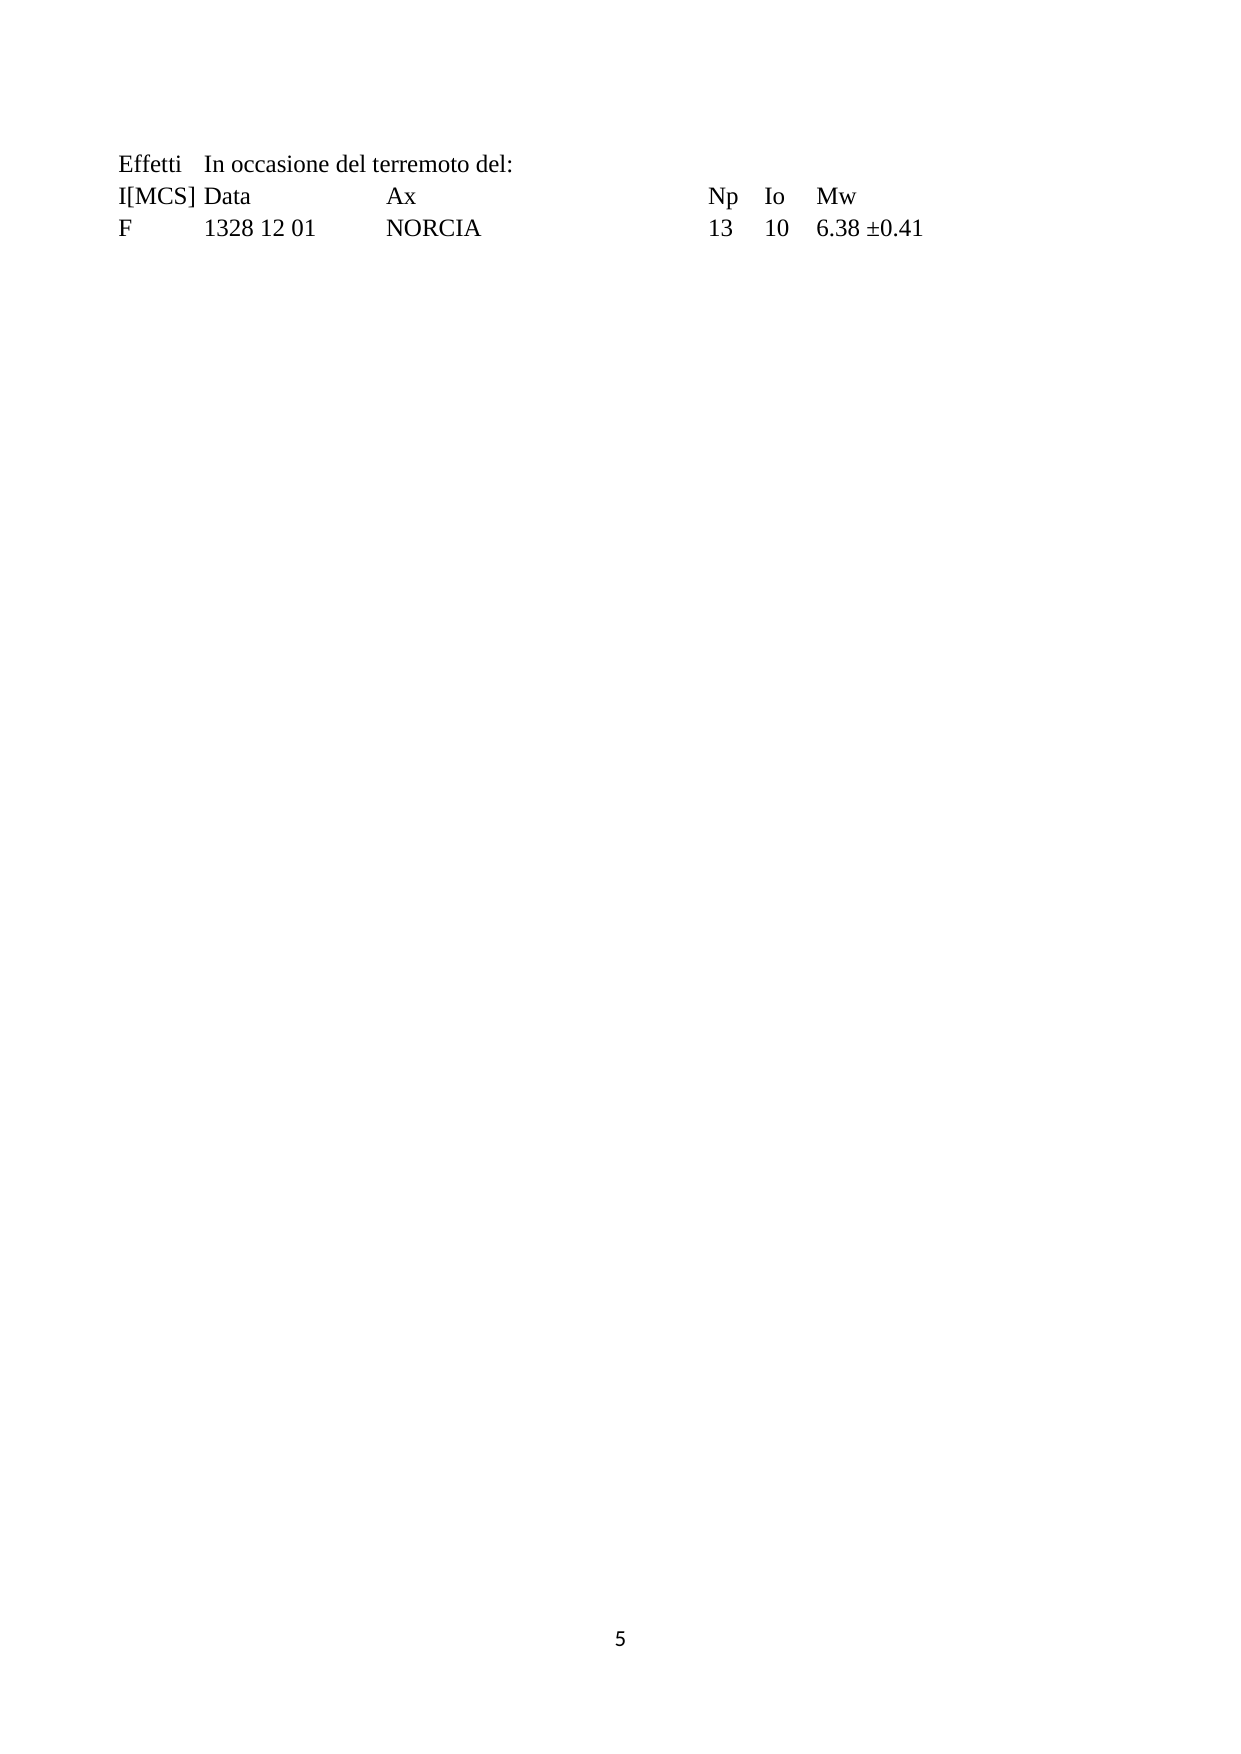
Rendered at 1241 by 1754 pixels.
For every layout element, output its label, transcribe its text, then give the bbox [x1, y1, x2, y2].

table_cell I[MCS] [117, 180, 202, 211]
table_cell Np [706, 180, 762, 211]
table_cell 13 [706, 211, 762, 243]
table_cell NORCIA [384, 211, 706, 243]
table_cell 10 [763, 211, 814, 243]
table_header Effetti [117, 148, 202, 179]
table_cell 1328 12 01 [202, 211, 384, 243]
table_cell Ax [384, 180, 706, 211]
table_cell 6.38 ±0.41 [815, 211, 930, 243]
table_cell Data [202, 180, 384, 211]
table_cell F [117, 211, 202, 243]
table_header In occasione del terremoto del: [202, 148, 930, 179]
table_cell Mw [815, 180, 930, 211]
table_cell Io [763, 180, 814, 211]
